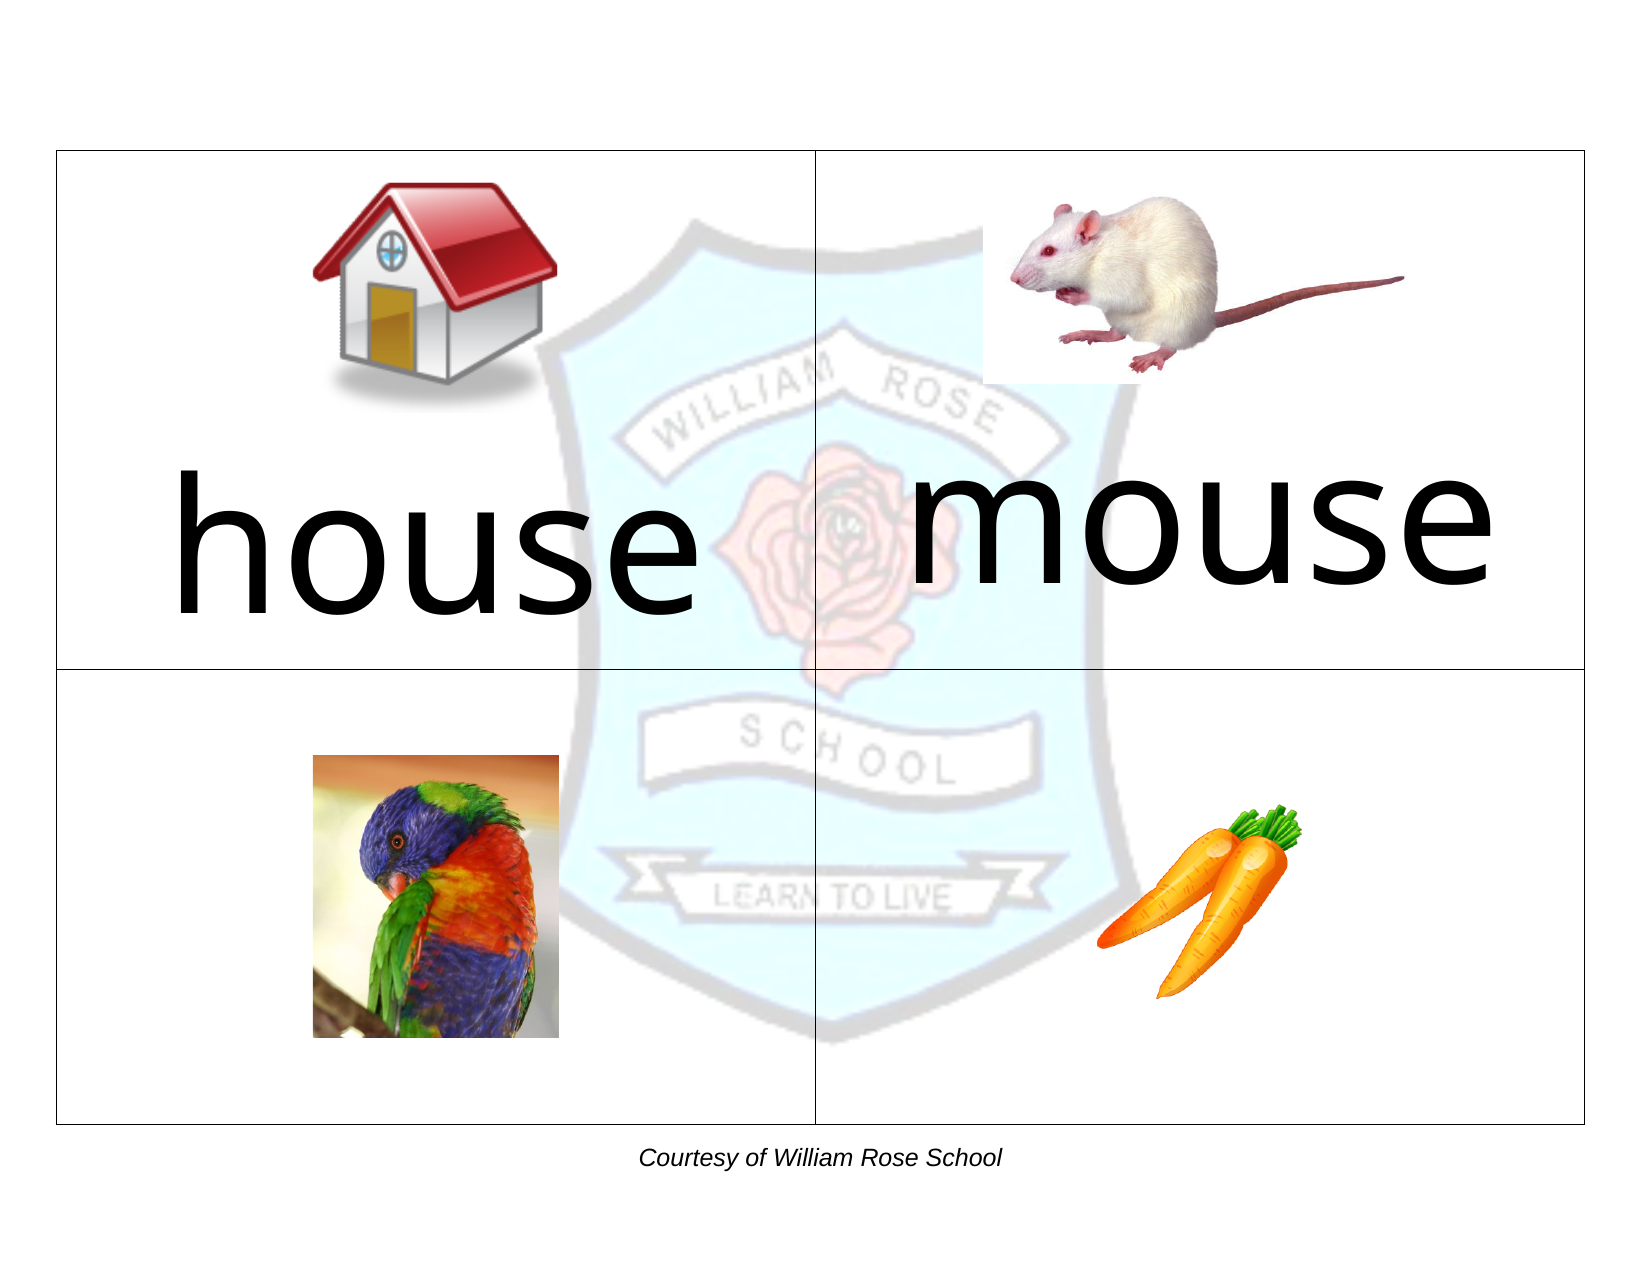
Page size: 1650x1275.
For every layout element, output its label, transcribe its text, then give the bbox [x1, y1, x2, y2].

picture [982, 180, 1418, 384]
picture [305, 151, 567, 413]
table_cell house [57, 151, 815, 668]
table_cell carrot [816, 670, 1584, 1124]
table_cell mouse [816, 151, 1584, 668]
picture [312, 755, 559, 1038]
picture [1091, 788, 1309, 1006]
table_cell parrot [57, 670, 815, 1124]
